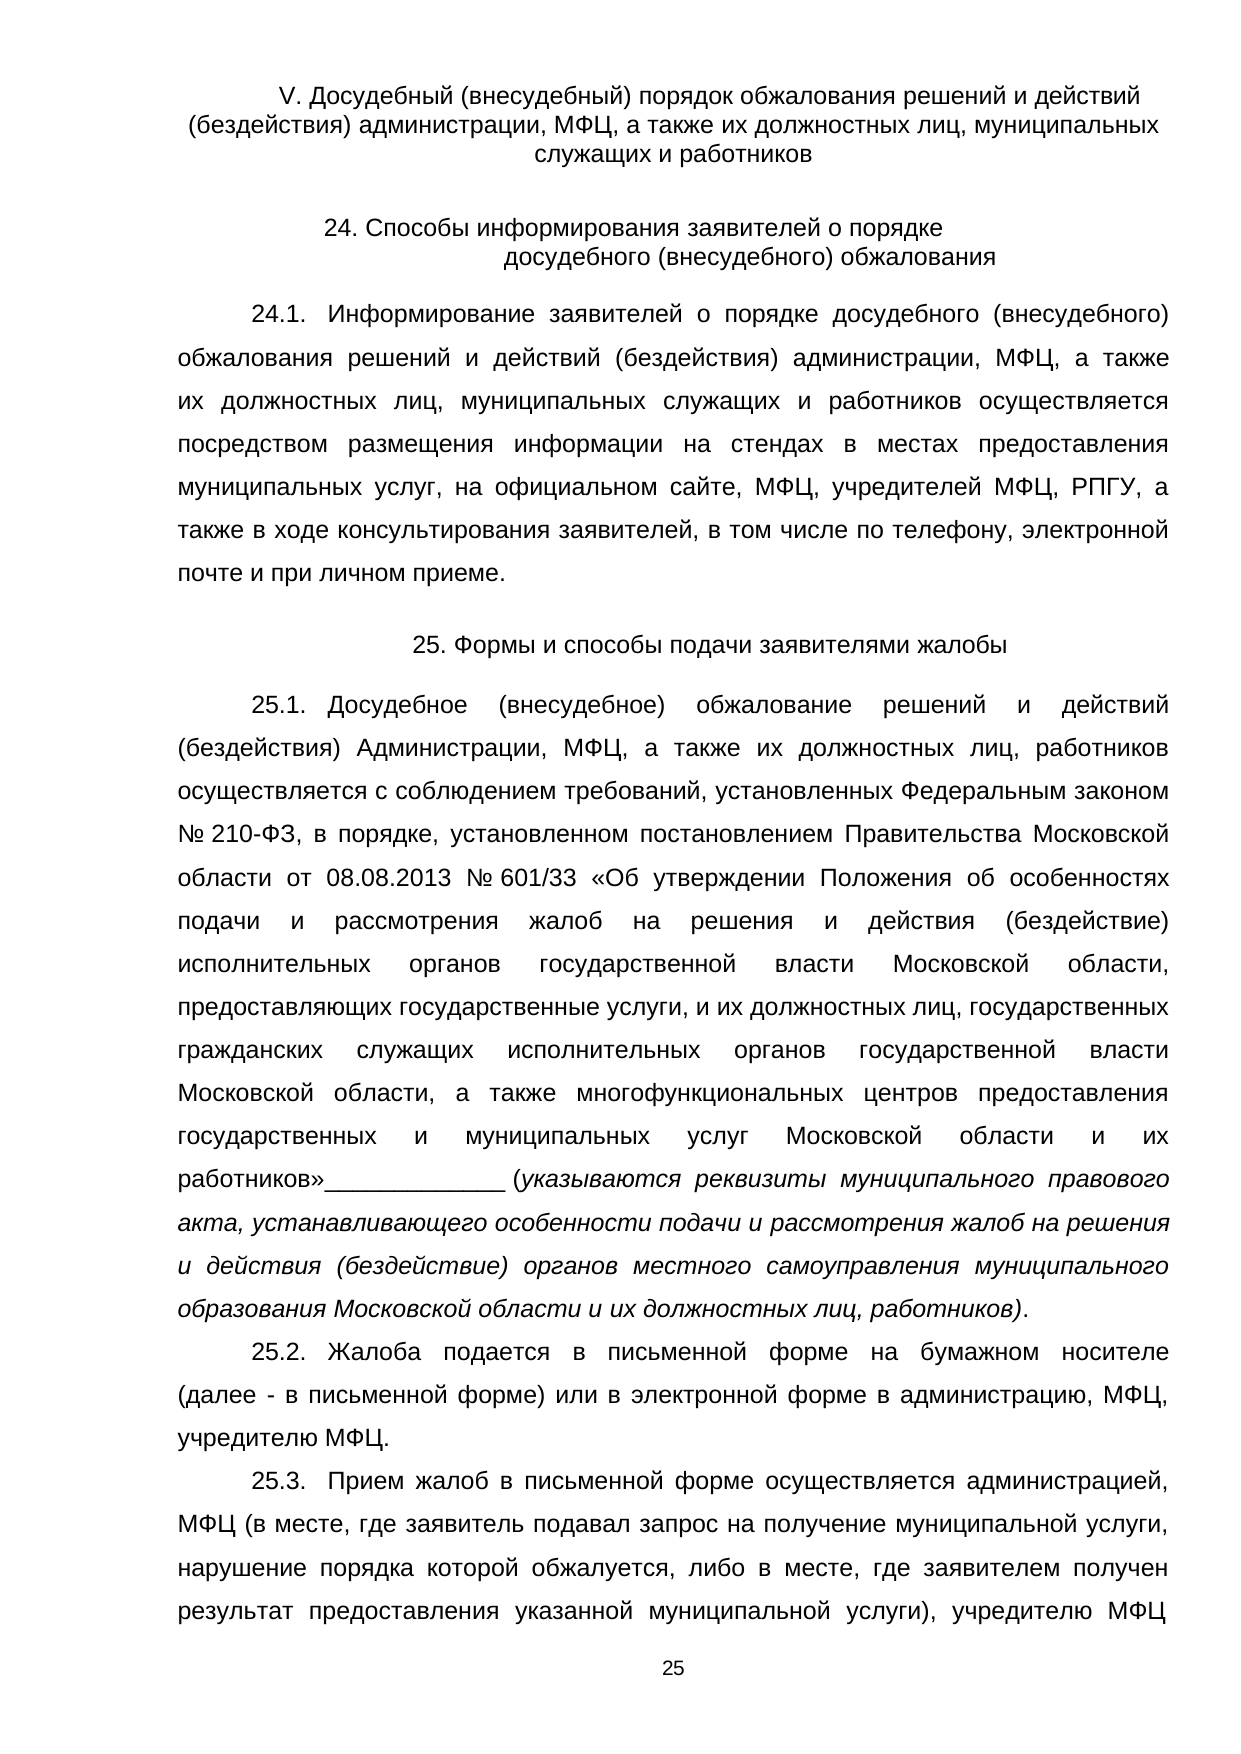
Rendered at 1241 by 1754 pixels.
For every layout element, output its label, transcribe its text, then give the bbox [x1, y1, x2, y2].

list Досудебное (внесудебное) обжалование решений и действий (бездействия) Администрации, МФЦ, а также их должностных лиц, работников осуществляется с соблюдением требований, установленных Федеральным законом № 210-ФЗ, в порядке, установленном постановлением Правительства Московской области от 08.08.2013 № 601/33 «Об утверждении Положения об особенностях подачи и рассмотрения жалоб на решения и действия (бездействие) исполнительных органов государственной власти Московской области, предоставляющих государственные услуги, и их должностных лиц, государственных гражданских служащих исполнительных органов государственной власти Московской области, а также многофункциональных центров предоставления государственных и муниципальных услуг Московской области и их работников»_____________ (указываются реквизиты муниципального правового акта, устанавливающего особенности подачи и рассмотрения жалоб на решения и действия (бездействие) органов местного самоуправления муниципального образования Московской области и их должностных лиц, работников). [177, 690, 1170, 1322]
list Формы и способы подачи заявителями жалобы [412, 630, 1196, 659]
list Информирование заявителей о порядке досудебного (внесудебного) обжалования решений и действий (бездействия) администрации, МФЦ, а также их должностных лиц, муниципальных служащих и работников осуществляется посредством размещения информации на стендах в местах предоставления муниципальных услуг, на официальном сайте, МФЦ, учредителей МФЦ, РПГУ, а также в ходе консультирования заявителей, в том числе по телефону, электронной почте и при личном приеме. [177, 299, 1170, 587]
list Прием жалоб в письменной форме осуществляется администрацией, МФЦ (в месте, где заявитель подавал запрос на получение муниципальной услуги, нарушение порядка которой обжалуется, либо в месте, где заявителем получен результат предоставления указанной муниципальной услуги), учредителю МФЦ [177, 1466, 1169, 1624]
text (бездействия) администрации, МФЦ, а также их должностных лиц, муниципальных служащих и работников [188, 110, 1196, 167]
list Жалоба подается в письменной форме на бумажном носителе (далее - в письменной форме) или в электронной форме в администрацию, МФЦ, учредителю МФЦ. [177, 1337, 1169, 1452]
list Способы информирования заявителей о порядке досудебного (внесудебного) обжалования [323, 213, 1097, 270]
list Досудебный (внесудебный) порядок обжалования решений и действий [278, 81, 1196, 110]
